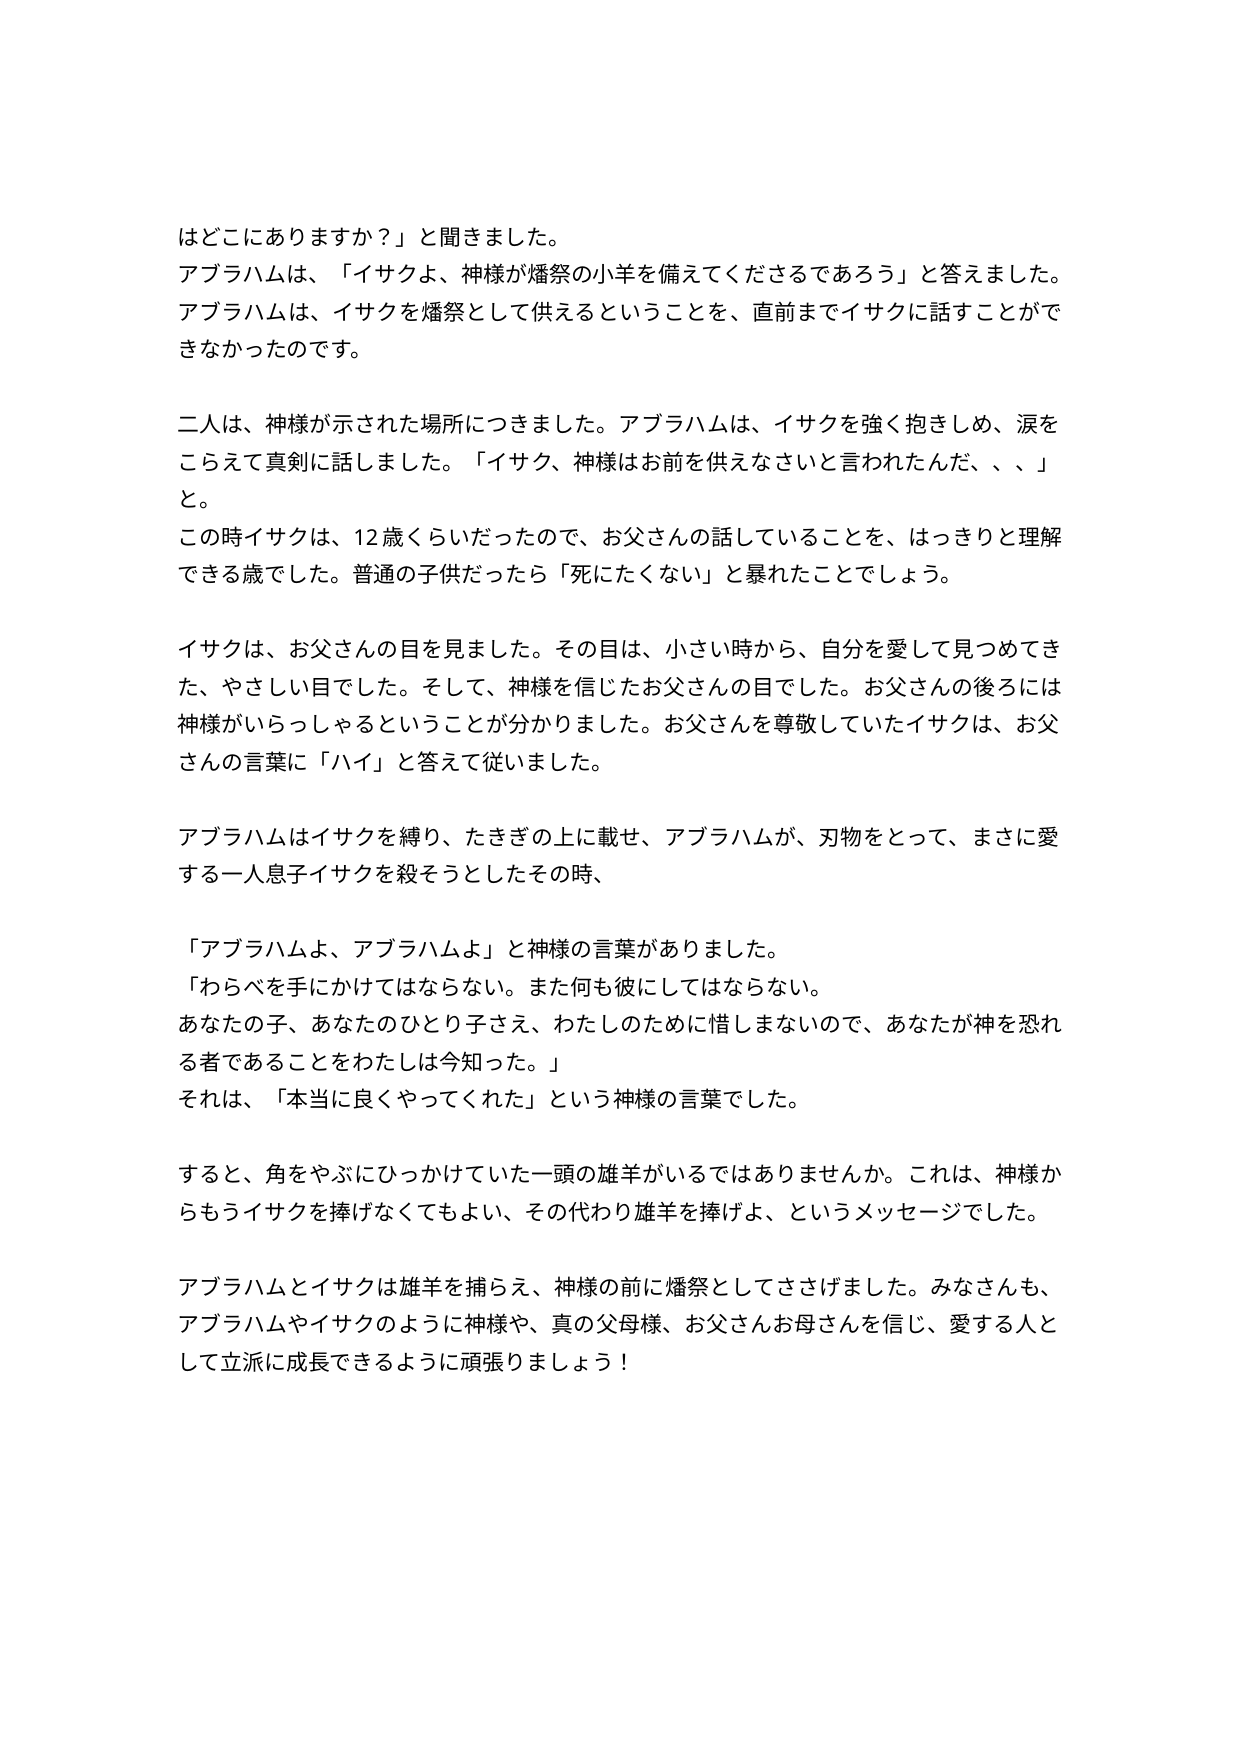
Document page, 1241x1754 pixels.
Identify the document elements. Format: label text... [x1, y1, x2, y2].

text アブラハムは、「イサクよ、神様が燔祭の小羊を備えてくださるであろう」と答えました。 [177, 254, 1063, 292]
text あなたの子、あなたのひとり子さえ、わたしのために惜しまないので、あなたが神を恐れる者であることをわたしは今知った。」 [177, 1004, 1063, 1079]
text 「アブラハムよ、アブラハムよ」と神様の言葉がありました。 [177, 929, 1063, 967]
text イサクは、お父さんの目を見ました。その目は、小さい時から、自分を愛して見つめてきた、やさしい目でした。そして、神様を信じたお父さんの目でした。お父さんの後ろには、神様がいらっしゃるということが分かりました。お父さんを尊敬していたイサクは、お父さんの言葉に「ハイ」と答えて従いました。 [177, 629, 1063, 779]
text アブラハムは、イサクを燔祭として供えるということを、直前までイサクに話すことができなかったのです。 [177, 292, 1063, 367]
text 二人は、神様が示された場所につきました。アブラハムは、イサクを強く抱きしめ、涙をこらえて真剣に話しました。「イサク、神様はお前を供えなさいと言われたんだ、、、」と。 [177, 404, 1063, 517]
text この時イサクは、12歳くらいだったので、お父さんの話していることを、はっきりと理解できる歳でした。普通の子供だったら「死にたくない」と暴れたことでしょう。 [177, 517, 1063, 592]
text アブラハムはイサクを縛り、たきぎの上に載せ、アブラハムが、刃物をとって、まさに愛する一人息子イサクを殺そうとしたその時、 [177, 817, 1063, 892]
text アブラハムとイサクは雄羊を捕らえ、神様の前に燔祭としてささげました。みなさんも、アブラハムやイサクのように神様や、真の父母様、お父さんお母さんを信じ、愛する人として立派に成長できるように頑張りましょう！ [177, 1267, 1063, 1379]
text すると、角をやぶにひっかけていた一頭の雄羊がいるではありませんか。これは、神様からもうイサクを捧げなくてもよい、その代わり雄羊を捧げよ、というメッセージでした。 [177, 1154, 1063, 1229]
text 「わらべを手にかけてはならない。また何も彼にしてはならない。 [177, 967, 1063, 1004]
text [177, 217, 1063, 254]
text それは、「本当に良くやってくれた」という神様の言葉でした。 [177, 1079, 1063, 1117]
